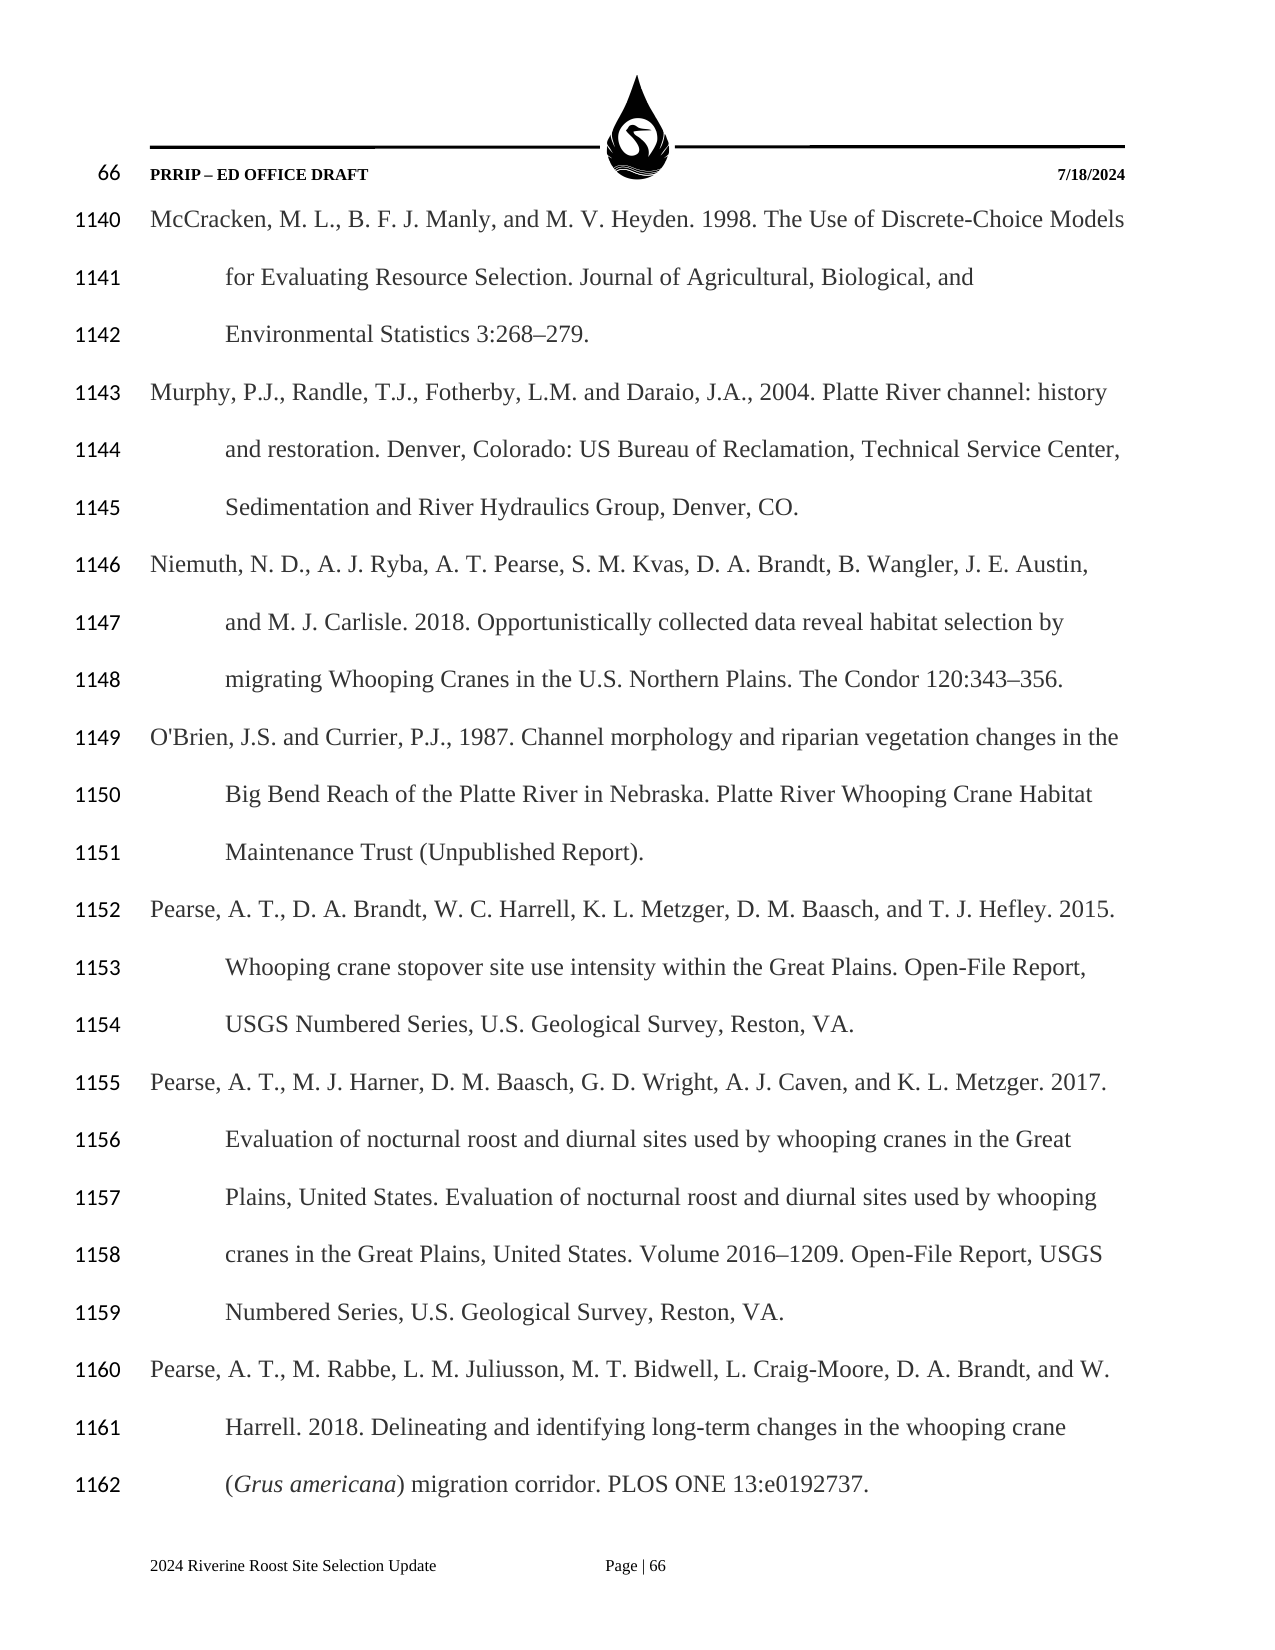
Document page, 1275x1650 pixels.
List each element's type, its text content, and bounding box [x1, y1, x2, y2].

text Murphy, P.J., Randle, T.J., Fotherby, L.M. and Daraio, J.A., 2004. Platte River channel: history [150, 377, 1125, 406]
text Niemuth, N. D., A. J. Ryba, A. T. Pearse, S. M. Kvas, D. A. Brandt, B. Wangler, J. E. Austin, [150, 549, 1125, 578]
text and M. J. Carlisle. 2018. Opportunistically collected data reveal habitat selection by migrating Whooping Cranes in the U.S. Northern Plains. The Condor 120:343–356. [225, 607, 1125, 693]
text Harrell. 2018. Delineating and identifying long-term changes in the whooping crane (Grus americana) migration corridor. PLOS ONE 13:e0192737. [225, 1412, 1125, 1498]
text Evaluation of nocturnal roost and diurnal sites used by whooping cranes in the Great Plains, United States. Evaluation of nocturnal roost and diurnal sites used by whooping cranes in the Great Plains, United States. Volume 2016–1209. Open-File Report, USGS Numbered Series, U.S. Geological Survey, Reston, VA. [225, 1124, 1125, 1326]
text for Evaluating Resource Selection. Journal of Agricultural, Biological, and Environmental Statistics 3:268–279. [225, 262, 1125, 348]
text Pearse, A. T., D. A. Brandt, W. C. Harrell, K. L. Metzger, D. M. Baasch, and T. J. Hefley. 2015. [150, 894, 1125, 923]
text Big Bend Reach of the Platte River in Nebraska. Platte River Whooping Crane Habitat Maintenance Trust (Unpublished Report). [225, 779, 1125, 866]
picture [598, 75, 677, 181]
text O'Brien, J.S. and Currier, P.J., 1987. Channel morphology and riparian vegetation changes in the [150, 722, 1125, 751]
text and restoration. Denver, Colorado: US Bureau of Reclamation, Technical Service Center, Sedimentation and River Hydraulics Group, Denver, CO. [225, 434, 1125, 521]
text Whooping crane stopover site use intensity within the Great Plains. Open-File Report, USGS Numbered Series, U.S. Geological Survey, Reston, VA. [225, 952, 1125, 1038]
text Pearse, A. T., M. Rabbe, L. M. Juliusson, M. T. Bidwell, L. Craig-Moore, D. A. Brandt, and W. [150, 1354, 1125, 1383]
text Pearse, A. T., M. J. Harner, D. M. Baasch, G. D. Wright, A. J. Caven, and K. L. Metzger. 2017. [150, 1067, 1125, 1096]
text McCracken, M. L., B. F. J. Manly, and M. V. Heyden. 1998. The Use of Discrete-Choice Models [150, 204, 1125, 233]
